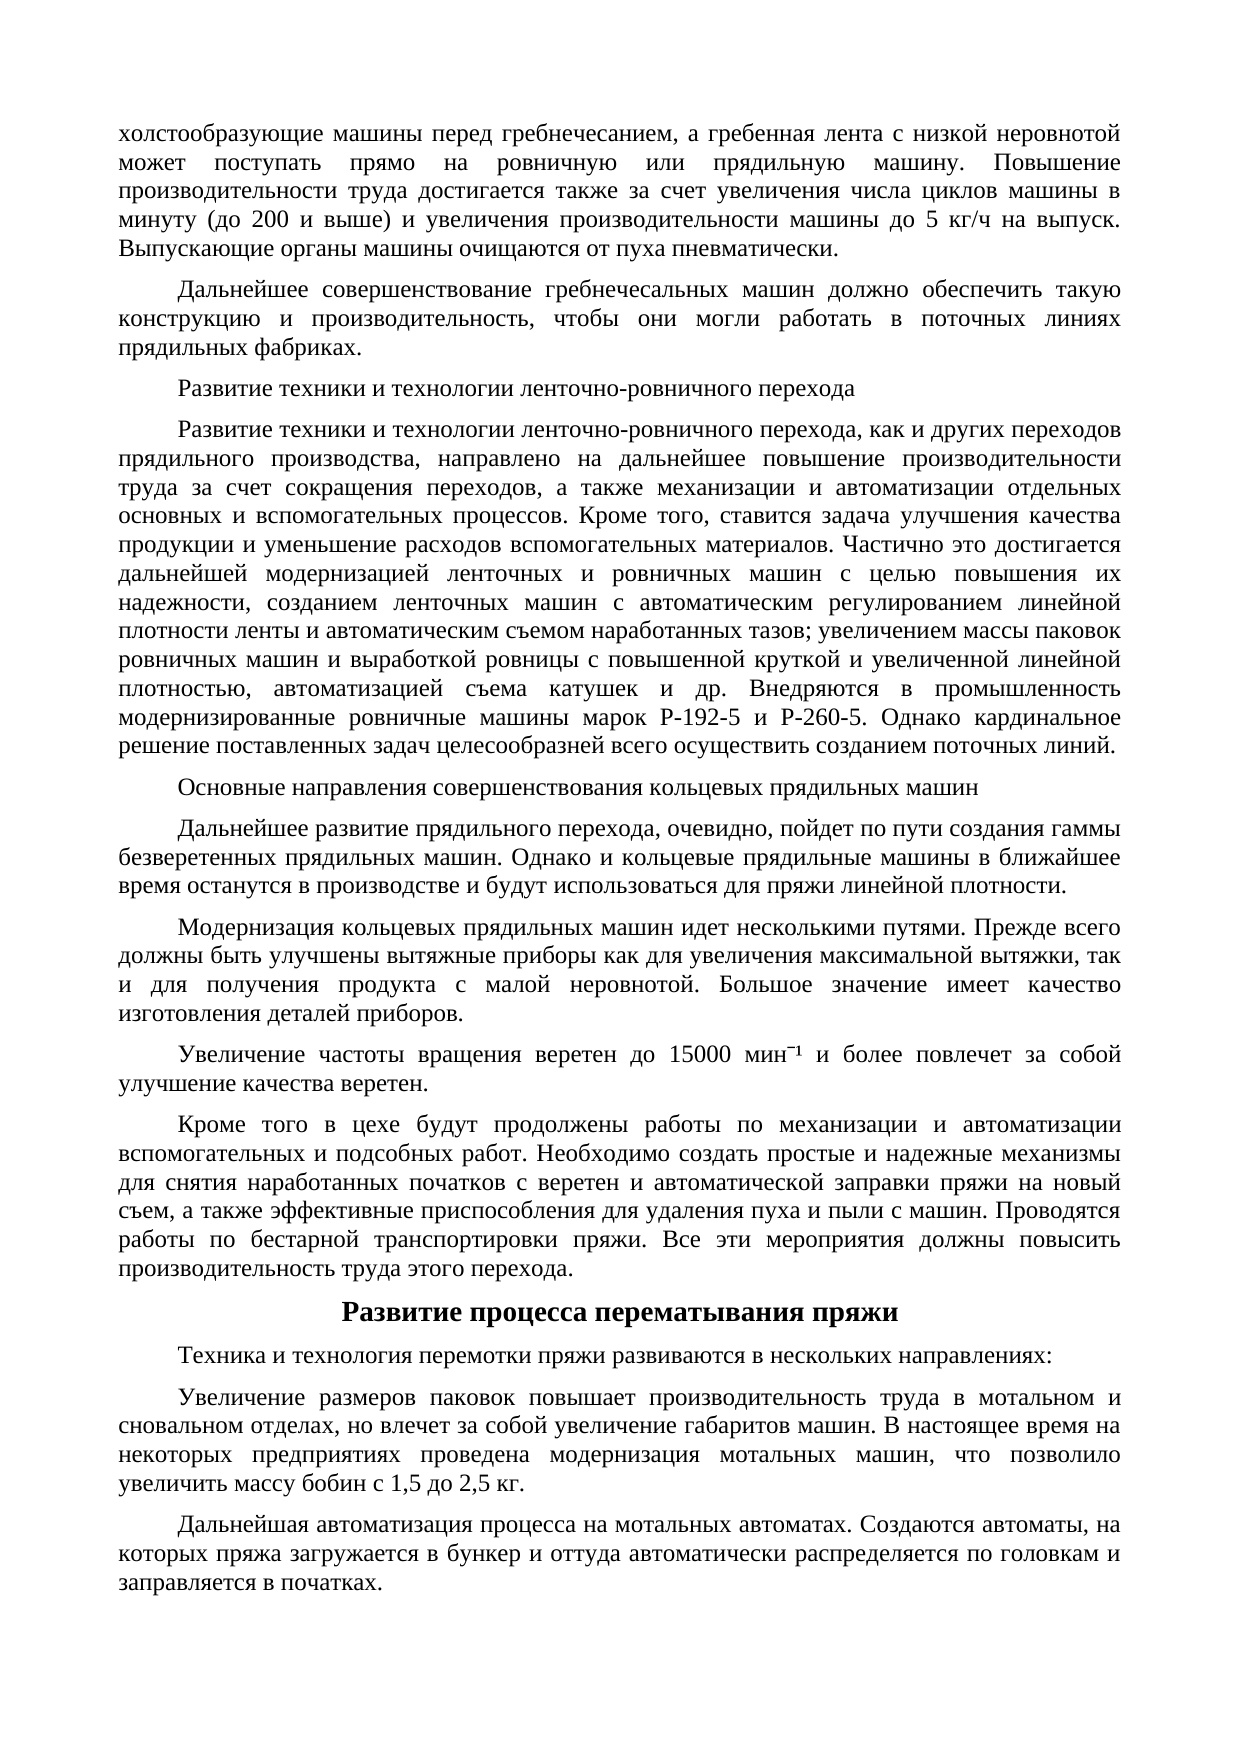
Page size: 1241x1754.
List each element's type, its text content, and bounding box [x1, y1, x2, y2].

text Дальнейшая автоматизация процесса на мотальных автоматах. Создаются автоматы, на которых пряжа загружается в бункер и оттуда автоматически распределяется по головкам и заправляется в початках. [118, 1509, 1122, 1595]
text Техника и технология перемотки пряжи развиваются в нескольких направлениях: [118, 1340, 1122, 1369]
text Основные направления совершенствования кольцевых прядильных машин [118, 772, 1122, 801]
text Развитие процесса перематывания пряжи [118, 1294, 1122, 1328]
text Кроме того в цехе будут продолжены работы по механизации и автоматизации вспомогательных и подсобных работ. Необходимо создать простые и надежные механизмы для снятия наработанных початков с веретен и автоматической заправки пряжи на новый съем, а также эффективные приспособления для удаления пуха и пыли с машин. Проводятся работы по бестарной транспортировки пряжи. Все эти мероприятия должны повысить производительность труда этого перехода. [118, 1109, 1122, 1282]
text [118, 118, 1122, 262]
text Увеличение частоты вращения веретен до 15000 минˉ¹ и более повлечет за собой улучшение качества веретен. [118, 1039, 1122, 1097]
text Увеличение размеров паковок повышает производительность труда в мотальном и сновальном отделах, но влечет за собой увеличение габаритов машин. В настоящее время на некоторых предприятиях проведена модернизация мотальных машин, что позволило увеличить массу бобин с 1,5 до 2,5 кг. [118, 1382, 1122, 1497]
text Развитие техники и технологии ленточно-ровничного перехода, как и других переходов прядильного производства, направлено на дальнейшее повышение производительности труда за счет сокращения переходов, а также механизации и автоматизации отдельных основных и вспомогательных процессов. Кроме того, ставится задача улучшения качества продукции и уменьшение расходов вспомогательных материалов. Частично это достигается дальнейшей модернизацией ленточных и ровничных машин с целью повышения их надежности, созданием ленточных машин с автоматическим регулированием линейной плотности ленты и автоматическим съемом наработанных тазов; увеличением массы паковок ровничных машин и выработкой ровницы с повышенной круткой и увеличенной линейной плотностью, автоматизацией съема катушек и др. Внедряются в промышленность модернизированные ровничные машины марок Р-192-5 и Р-260-5. Однако кардинальное решение поставленных задач целесообразней всего осуществить созданием поточных линий. [118, 414, 1122, 759]
text Дальнейшее совершенствование гребнечесальных машин должно обеспечить такую конструкцию и производительность, чтобы они могли работать в поточных линиях прядильных фабриках. [118, 274, 1122, 361]
text Модернизация кольцевых прядильных машин идет несколькими путями. Прежде всего должны быть улучшены вытяжные приборы как для увеличения максимальной вытяжки, так и для получения продукта с малой неровнотой. Большое значение имеет качество изготовления деталей приборов. [118, 912, 1122, 1027]
text Развитие техники и технологии ленточно-ровничного перехода [118, 373, 1122, 402]
text Дальнейшее развитие прядильного перехода, очевидно, пойдет по пути создания гаммы безверетенных прядильных машин. Однако и кольцевые прядильные машины в ближайшее время останутся в производстве и будут использоваться для пряжи линейной плотности. [118, 813, 1122, 899]
